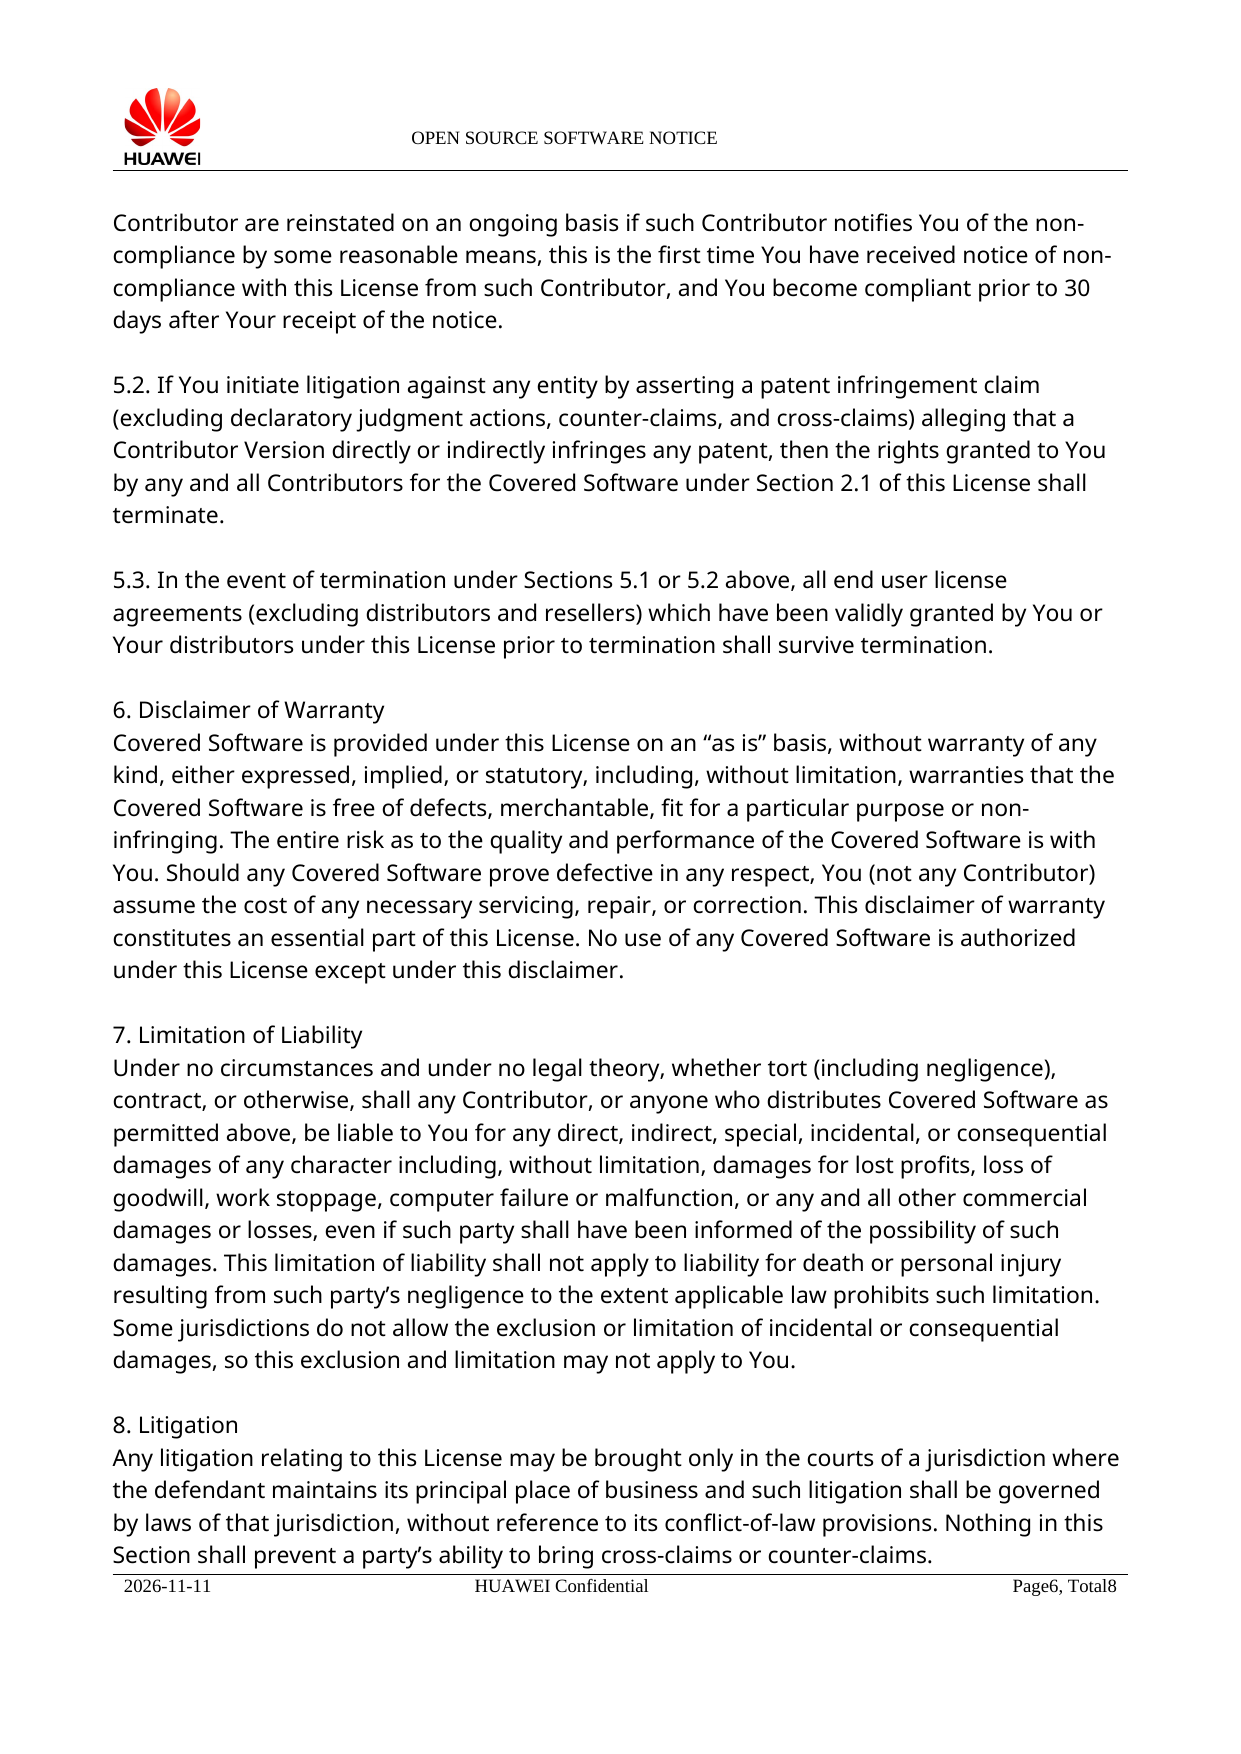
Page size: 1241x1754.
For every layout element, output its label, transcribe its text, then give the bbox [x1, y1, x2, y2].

text Under no circumstances and under no legal theory, whether tort (including negligence), contract, or otherwise, shall any Contributor, or anyone who distributes Covered Software as permitted above, be liable to You for any direct, indirect, special, incidental, or consequential damages of any character including, without limitation, damages for lost profits, loss of goodwill, work stoppage, computer failure or malfunction, or any and all other commercial damages or losses, even if such party shall have been informed of the possibility of such damages. This limitation of liability shall not apply to liability for death or personal injury resulting from such party’s negligence to the extent applicable law prohibits such limitation. Some jurisdictions do not allow the exclusion or limitation of incidental or consequential damages, so this exclusion and limitation may not apply to You. [112, 1051, 1128, 1376]
text 7. Limitation of Liability [112, 1019, 1128, 1051]
text Any litigation relating to this License may be brought only in the courts of a jurisdiction where the defendant maintains its principal place of business and such litigation shall be governed by laws of that jurisdiction, without reference to its conflict-of-law provisions. Nothing in this Section shall prevent a party’s ability to bring cross-claims or counter-claims. [112, 1441, 1128, 1571]
text 6. Disclaimer of Warranty [112, 694, 1128, 726]
text Covered Software is provided under this License on an “as is” basis, without warranty of any kind, either expressed, implied, or statutory, including, without limitation, warranties that the Covered Software is free of defects, merchantable, fit for a particular purpose or non-infringing. The entire risk as to the quality and performance of the Covered Software is with You. Should any Covered Software prove defective in any respect, You (not any Contributor) assume the cost of any necessary servicing, repair, or correction. This disclaimer of warranty constitutes an essential part of this License. No use of any Covered Software is authorized under this License except under this disclaimer. [112, 726, 1128, 986]
text 5.3. In the event of termination under Sections 5.1 or 5.2 above, all end user license agreements (excluding distributors and resellers) which have been validly granted by You or Your distributors under this License prior to termination shall survive termination. [112, 564, 1128, 661]
text 5.2. If You initiate litigation against any entity by asserting a patent infringement claim (excluding declaratory judgment actions, counter-claims, and cross-claims) alleging that a Contributor Version directly or indirectly infringes any patent, then the rights granted to You by any and all Contributors for the Covered Software under Section 2.1 of this License shall terminate. [112, 369, 1128, 531]
picture [124, 88, 201, 165]
text 8. Litigation [112, 1409, 1128, 1441]
